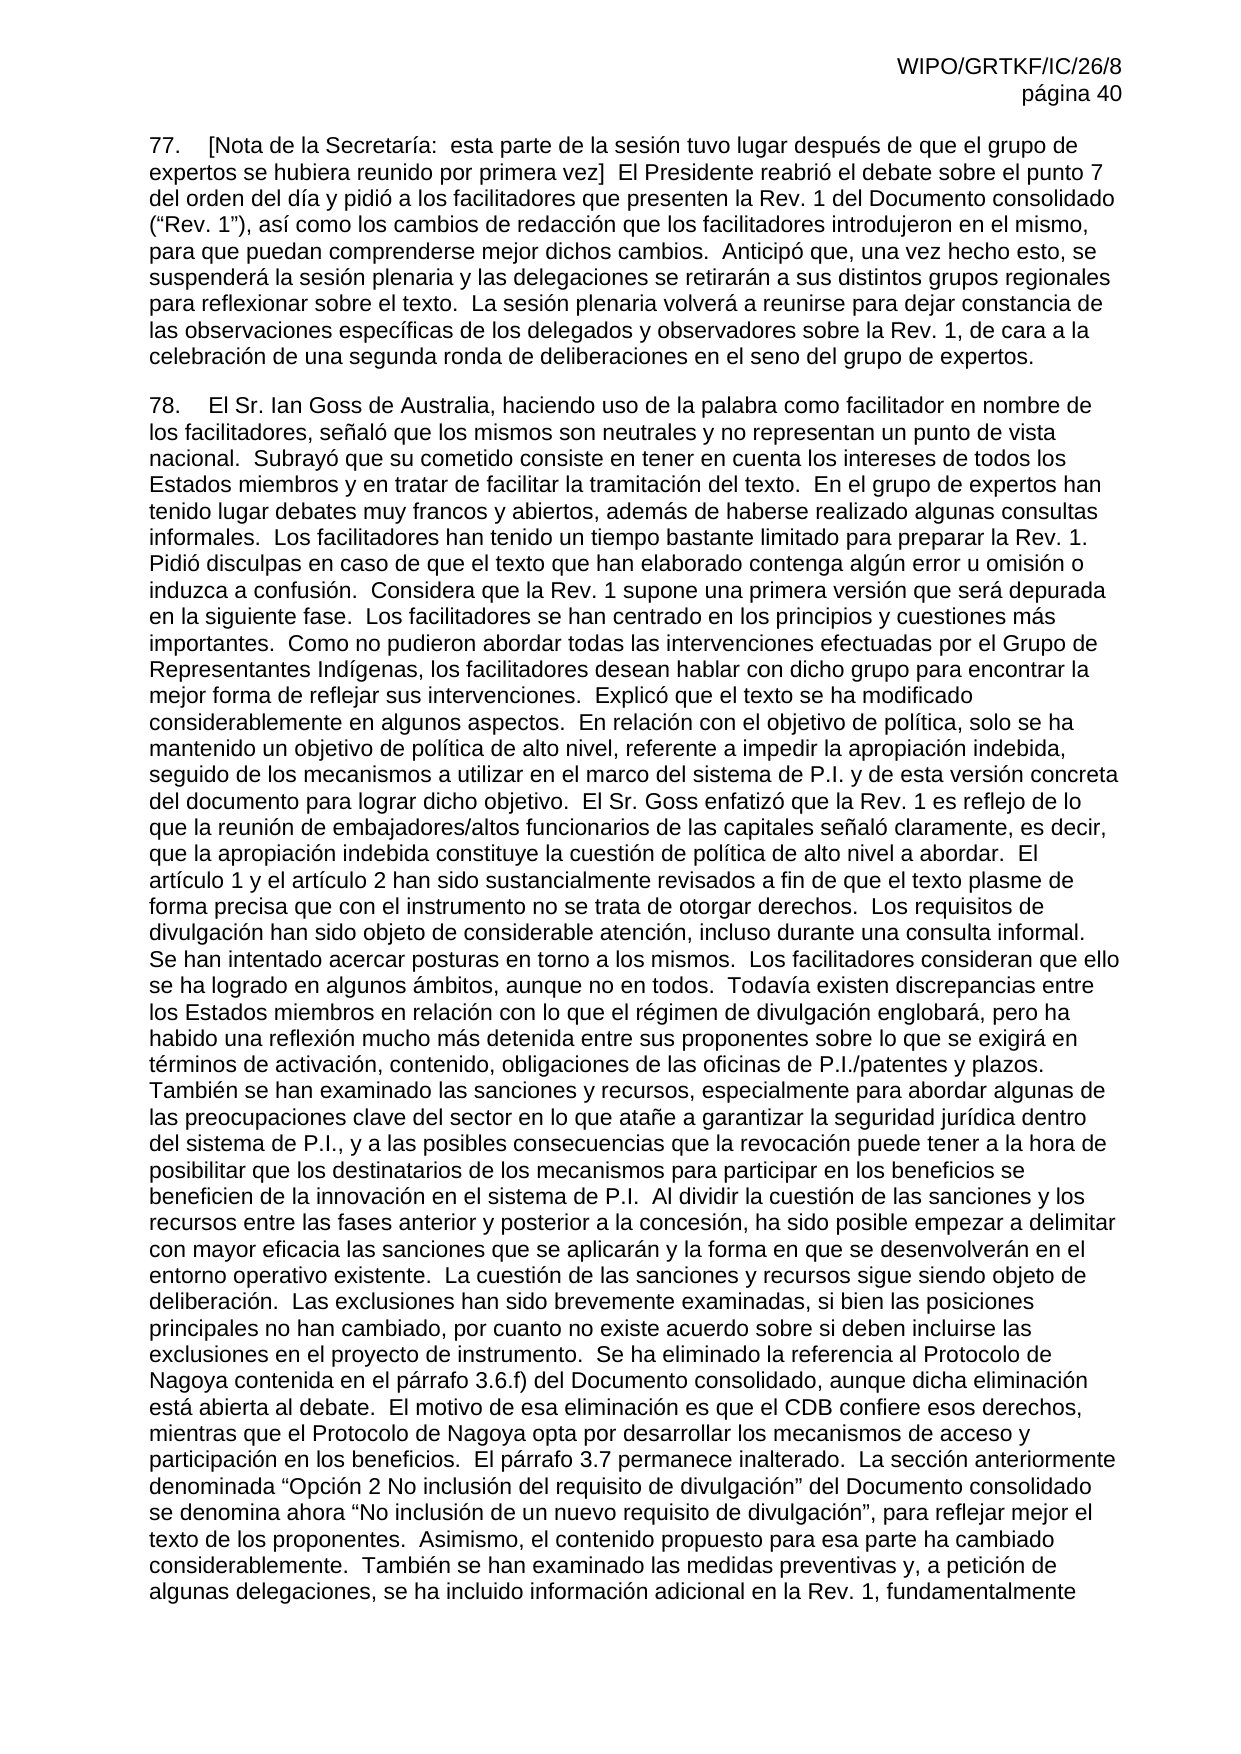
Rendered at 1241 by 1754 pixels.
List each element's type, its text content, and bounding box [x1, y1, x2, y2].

list [Nota de la Secretaría: esta parte de la sesión tuvo lugar después de que el grupo de expertos se hubiera reunido por primera vez] El Presidente reabrió el debate sobre el punto 7 del orden del día y pidió a los facilitadores que presenten la Rev. 1 del Documento consolidado (“Rev. 1”), así como los cambios de redacción que los facilitadores introdujeron en el mismo, para que puedan comprenderse mejor dichos cambios. Anticipó que, una vez hecho esto, se suspenderá la sesión plenaria y las delegaciones se retirarán a sus distintos grupos regionales para reflexionar sobre el texto. La sesión plenaria volverá a reunirse para dejar constancia de las observaciones específicas de los delegados y observadores sobre la Rev. 1, de cara a la celebración de una segunda ronda de deliberaciones en el seno del grupo de expertos. [149, 132, 1122, 369]
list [149, 392, 1122, 1604]
